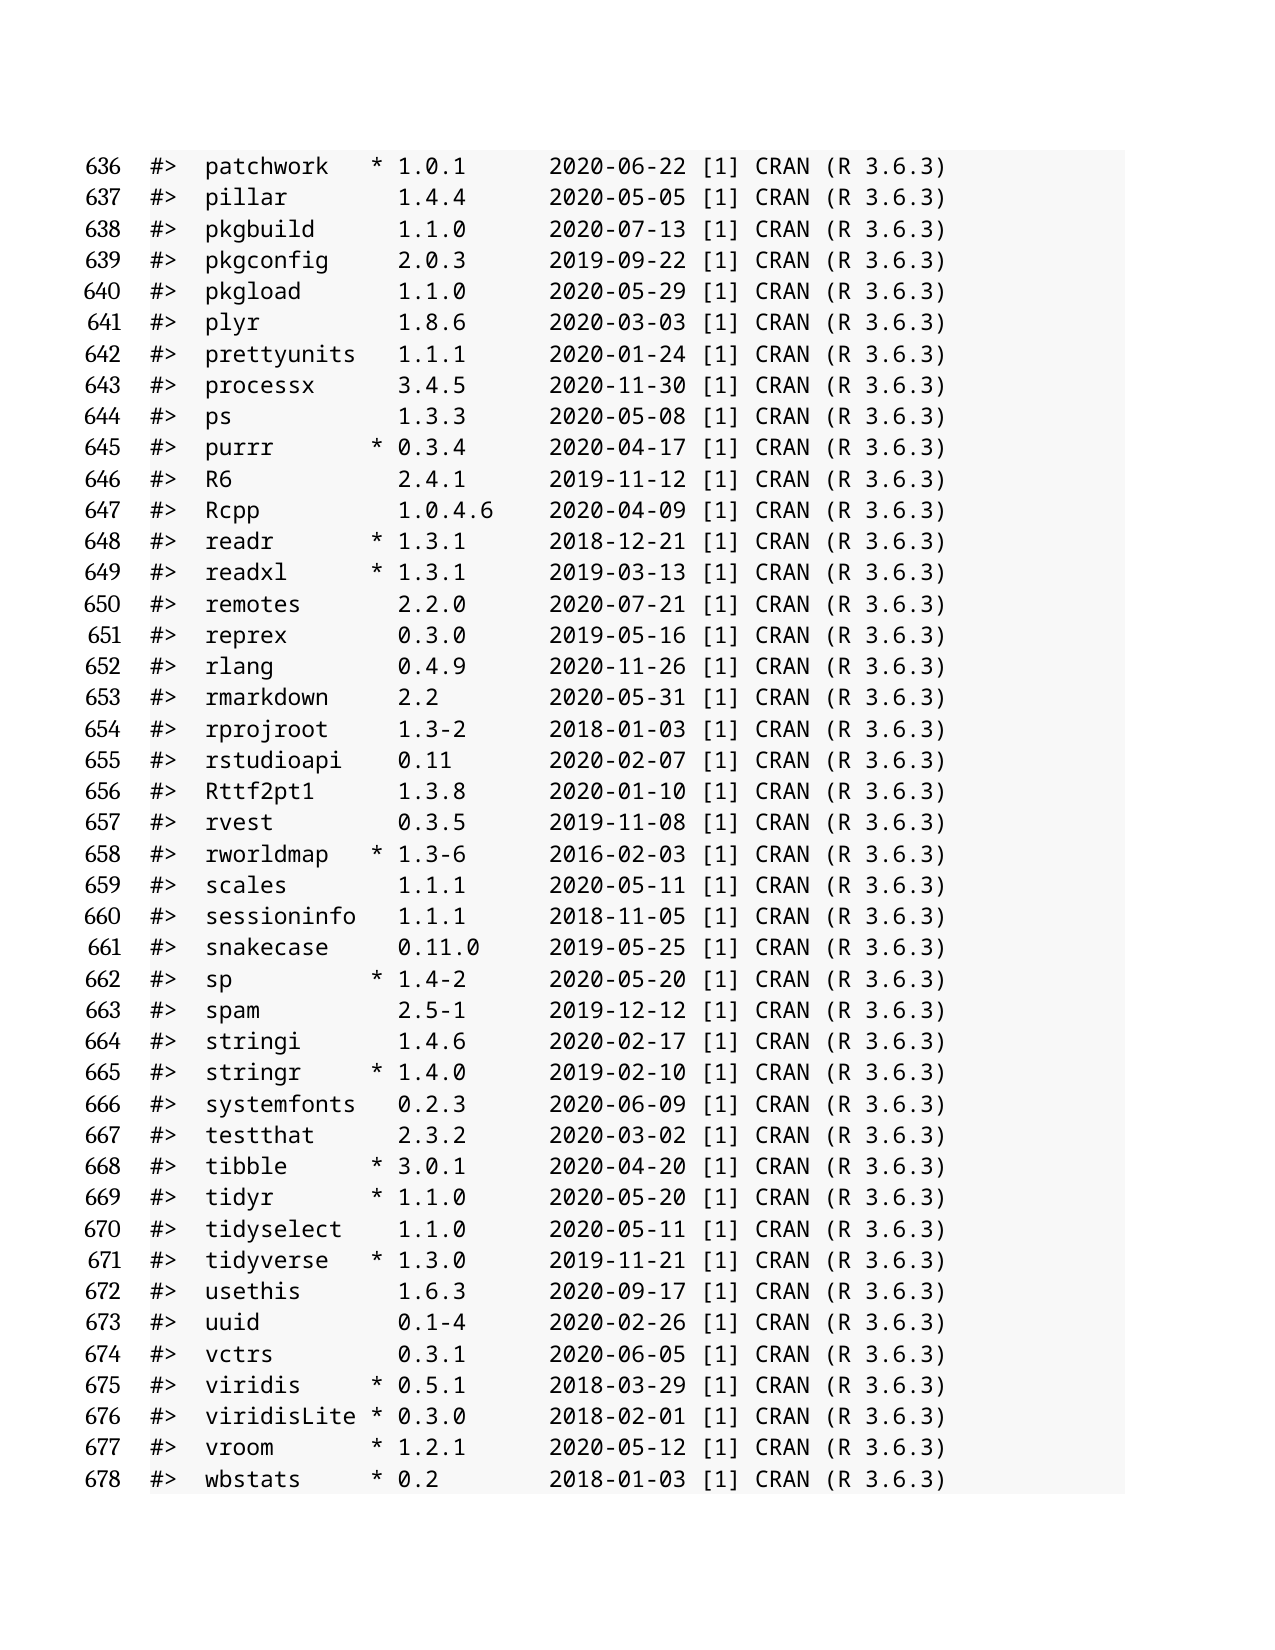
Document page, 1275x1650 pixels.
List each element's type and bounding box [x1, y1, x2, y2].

text [150, 150, 1125, 1494]
